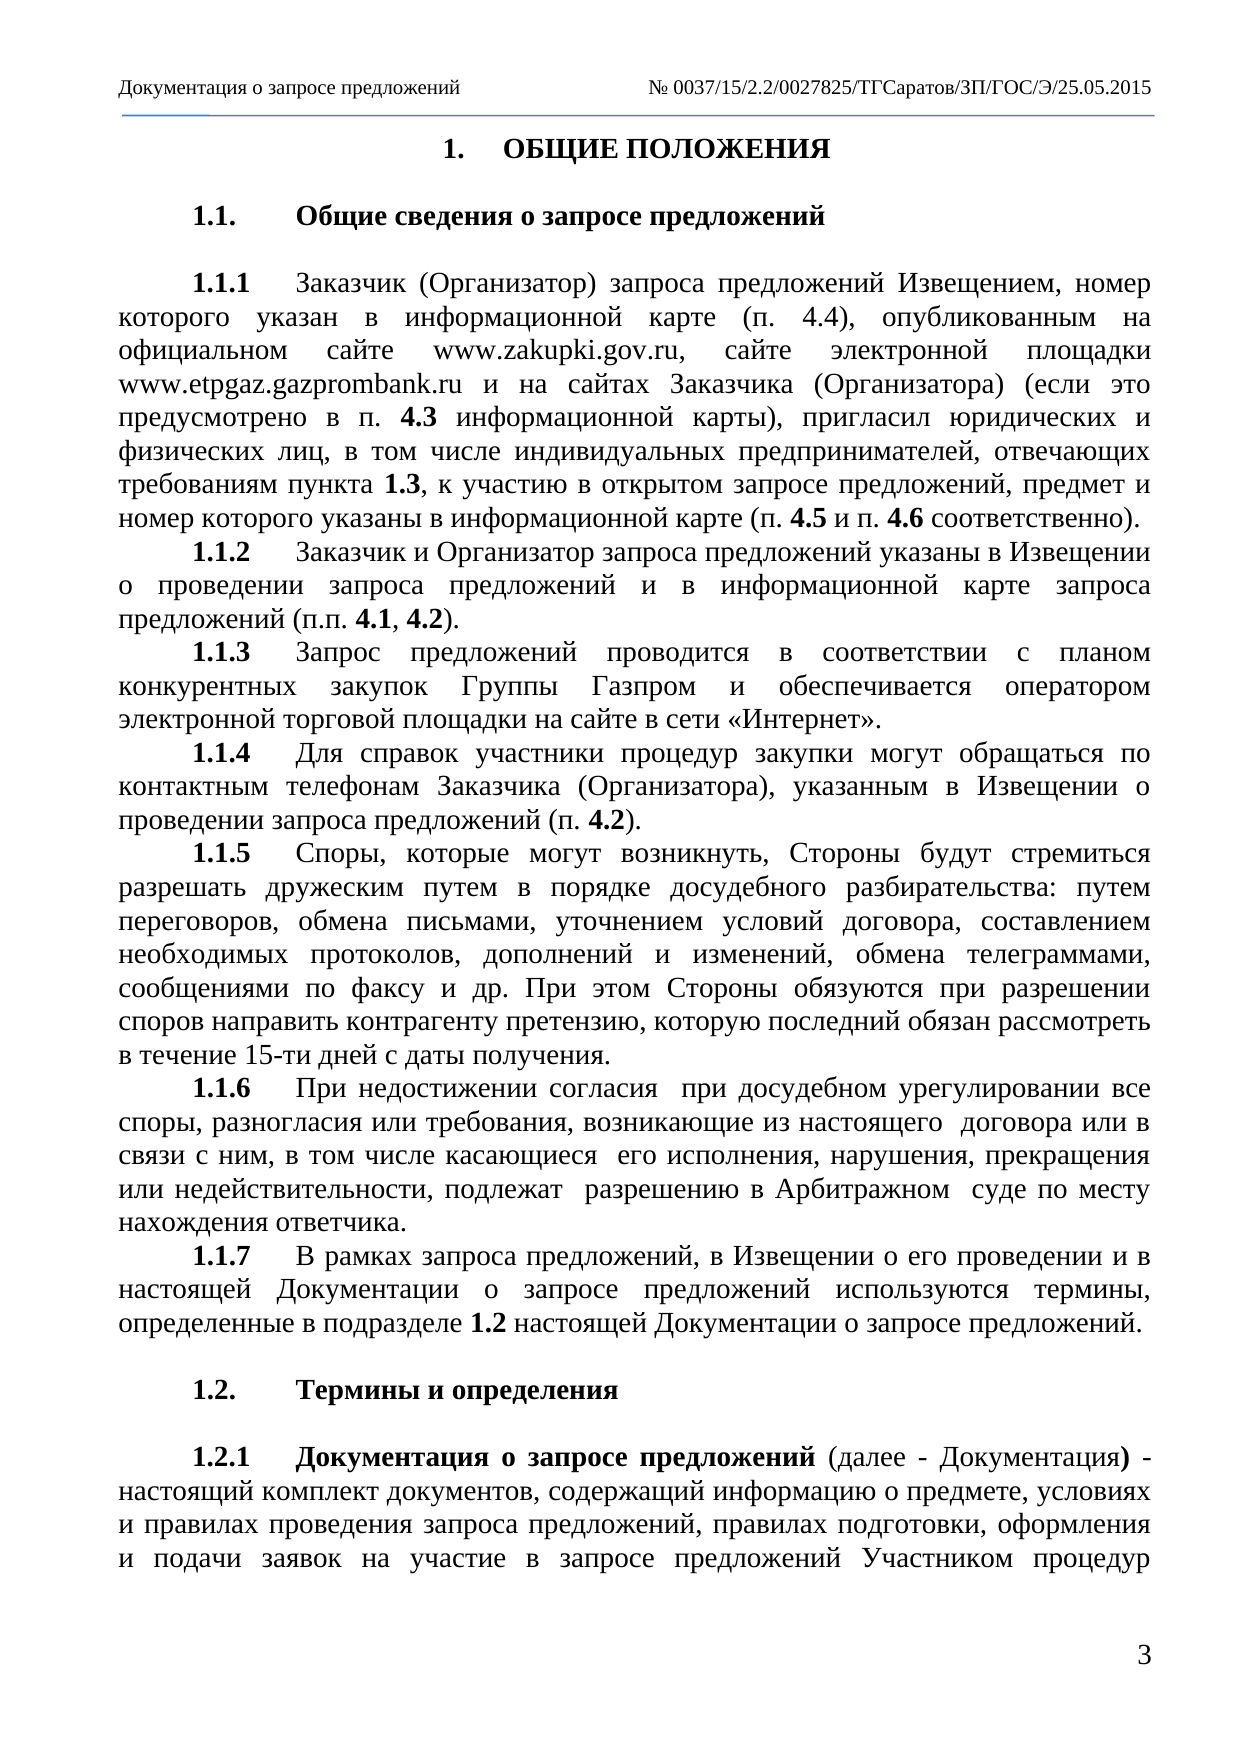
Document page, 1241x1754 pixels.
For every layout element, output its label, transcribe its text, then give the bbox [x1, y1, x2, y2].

list Заказчик (Организатор) запроса предложений Извещением, номер которого указан в информационной карте (п. 4.4), опубликованным на официальном сайте www.zakupki.gov.ru, сайте электронной площадки www.etpgaz.gazprombank.ru и на сайтах Заказчика (Организатора) (если это предусмотрено в п. 4.3 информационной карты), пригласил юридических и физических лиц, в том числе индивидуальных предпринимателей, отвечающих требованиям пункта 1.3, к участию в открытом запросе предложений, предмет и номер которого указаны в информационной карте (п. 4.5 и п. 4.6 соответственно). [118, 265, 1152, 534]
list Для справок участники процедур закупки могут обращаться по контактным телефонам Заказчика (Организатора), указанным в Извещении о проведении запроса предложений (п. 4.2). [118, 735, 1152, 836]
list В рамках запроса предложений, в Извещении о его проведении и в настоящей Документации о запросе предложений используются термины, определенные в подразделе 1.2 настоящей Документации о запросе предложений. [118, 1238, 1152, 1339]
list При недостижении согласия при досудебном урегулировании все споры, разногласия или требования, возникающие из настоящего договора или в связи с ним, в том числе касающиеся его исполнения, нарушения, прекращения или недействительности, подлежат разрешению в Арбитражном суде по месту нахождения ответчика. [118, 1070, 1152, 1238]
list ОБЩИЕ ПОЛОЖЕНИЯ [118, 131, 1152, 165]
list Термины и определения [192, 1372, 1152, 1406]
list Общие сведения о запросе предложений [192, 198, 1152, 232]
list Споры, которые могут возникнуть, Стороны будут стремиться разрешать дружеским путем в порядке досудебного разбирательства: путем переговоров, обмена письмами, уточнением условий договора, составлением необходимых протоколов, дополнений и изменений, обмена телеграммами, сообщениями по факсу и др. При этом Стороны обязуются при разрешении споров направить контрагенту претензию, которую последний обязан рассмотреть в течение 15-ти дней с даты получения. [118, 836, 1152, 1070]
list Заказчик и Организатор запроса предложений указаны в Извещении о проведении запроса предложений и в информационной карте запроса предложений (п.п. 4.1, 4.2). [118, 534, 1152, 634]
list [118, 1439, 1152, 1573]
list Запрос предложений проводится в соответствии с планом конкурентных закупок Группы Газпром и обеспечивается оператором электронной торговой площадки на сайте в сети «Интернет». [118, 634, 1152, 735]
